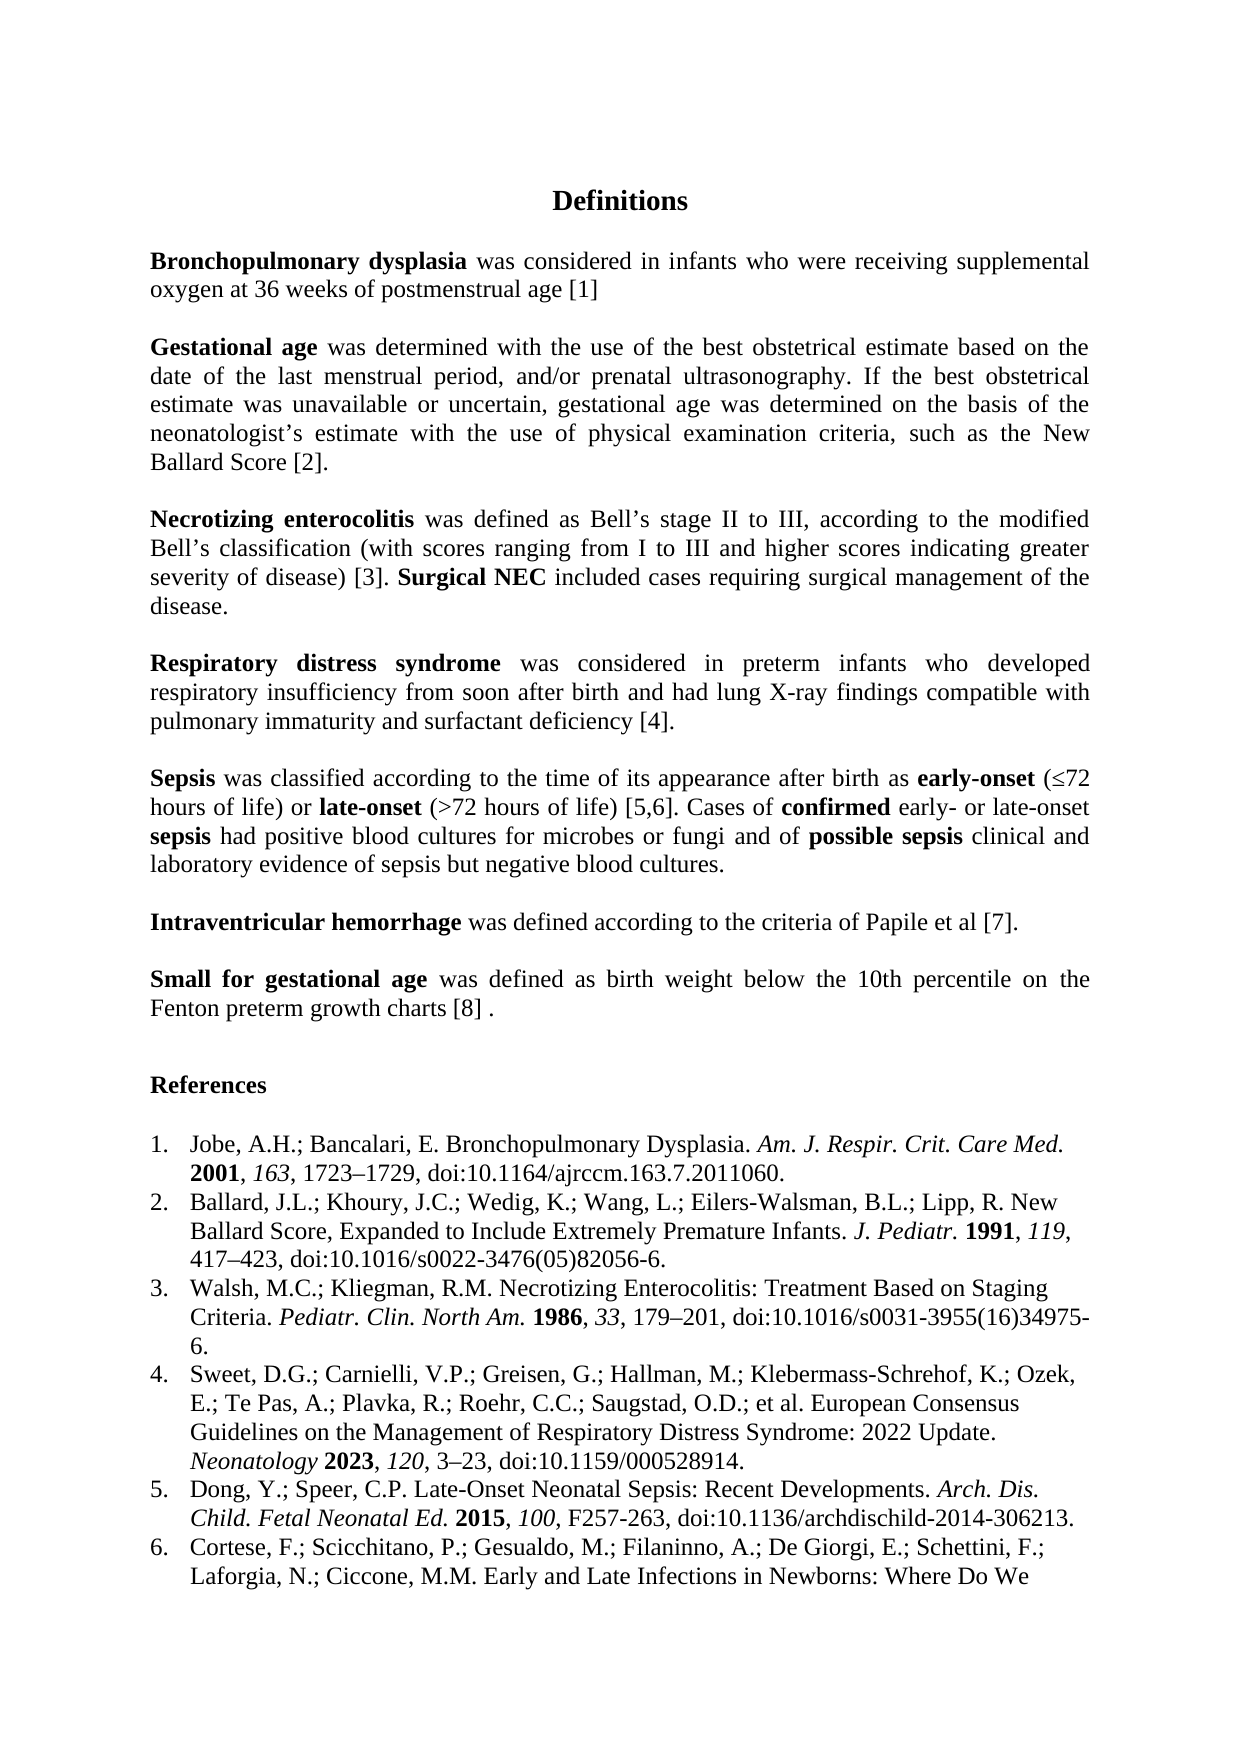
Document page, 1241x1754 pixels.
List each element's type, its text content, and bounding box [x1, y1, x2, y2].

text Gestational age was determined with the use of the best obstetrical estimate based on the date of the last menstrual period, and/or prenatal ultrasonography. If the best obstetrical estimate was unavailable or uncertain, gestational age was determined on the basis of the neonatologist’s estimate with the use of physical examination criteria, such as the New Ballard Score [2]. [150, 332, 1090, 476]
text 4. Sweet, D.G.; Carnielli, V.P.; Greisen, G.; Hallman, M.; Klebermass-Schrehof, K.; Ozek, E.; Te Pas, A.; Plavka, R.; Roehr, C.C.; Saugstad, O.D.; et al. European Consensus Guidelines on the Management of Respiratory Distress Syndrome: 2022 Update. Neonatology 2023, 120, 3–23, doi:10.1159/000528914. [150, 1359, 1090, 1474]
text Sepsis was classified according to the time of its appearance after birth as early-onset (≤72 hours of life) or late-onset (>72 hours of life) [5,6]. Cases of confirmed early- or late-onset sepsis had positive blood cultures for microbes or fungi and of possible sepsis clinical and laboratory evidence of sepsis but negative blood cultures. [150, 763, 1090, 878]
text 2. Ballard, J.L.; Khoury, J.C.; Wedig, K.; Wang, L.; Eilers-Walsman, B.L.; Lipp, R. New Ballard Score, Expanded to Include Extremely Premature Infants. J. Pediatr. 1991, 119, 417–423, doi:10.1016/s0022-3476(05)82056-6. [150, 1187, 1090, 1273]
text 3. Walsh, M.C.; Kliegman, R.M. Necrotizing Enterocolitis: Treatment Based on Staging Criteria. Pediatr. Clin. North Am. 1986, 33, 179–201, doi:10.1016/s0031-3955(16)34975-6. [150, 1273, 1090, 1359]
text 5. Dong, Y.; Speer, C.P. Late-Onset Neonatal Sepsis: Recent Developments. Arch. Dis. Child. Fetal Neonatal Ed. 2015, 100, F257-263, doi:10.1136/archdischild-2014-306213. [150, 1474, 1090, 1532]
text Definitions [150, 183, 1090, 217]
text Necrotizing enterocolitis was defined as Bell’s stage II to III, according to the modified Bell’s classification (with scores ranging from I to III and higher scores indicating greater severity of disease) [3]. Surgical NEC included cases requiring surgical management of the disease. [150, 504, 1090, 619]
text Respiratory distress syndrome was considered in preterm infants who developed respiratory insufficiency from soon after birth and had lung X-ray findings compatible with pulmonary immaturity and surfactant deficiency [4]. [150, 648, 1090, 734]
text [150, 1532, 1090, 1589]
text References [150, 1070, 1090, 1099]
text Intraventricular hemorrhage was defined according to the criteria of Papile et al [7]. [150, 907, 1090, 936]
text Bronchopulmonary dysplasia was considered in infants who were receiving supplemental oxygen at 36 weeks of postmenstrual age [1] [150, 246, 1090, 303]
text Small for gestational age was defined as birth weight below the 10th percentile on the Fenton preterm growth charts [8] . [150, 964, 1090, 1022]
text 1. Jobe, A.H.; Bancalari, E. Bronchopulmonary Dysplasia. Am. J. Respir. Crit. Care Med. 2001, 163, 1723–1729, doi:10.1164/ajrccm.163.7.2011060. [150, 1128, 1090, 1187]
